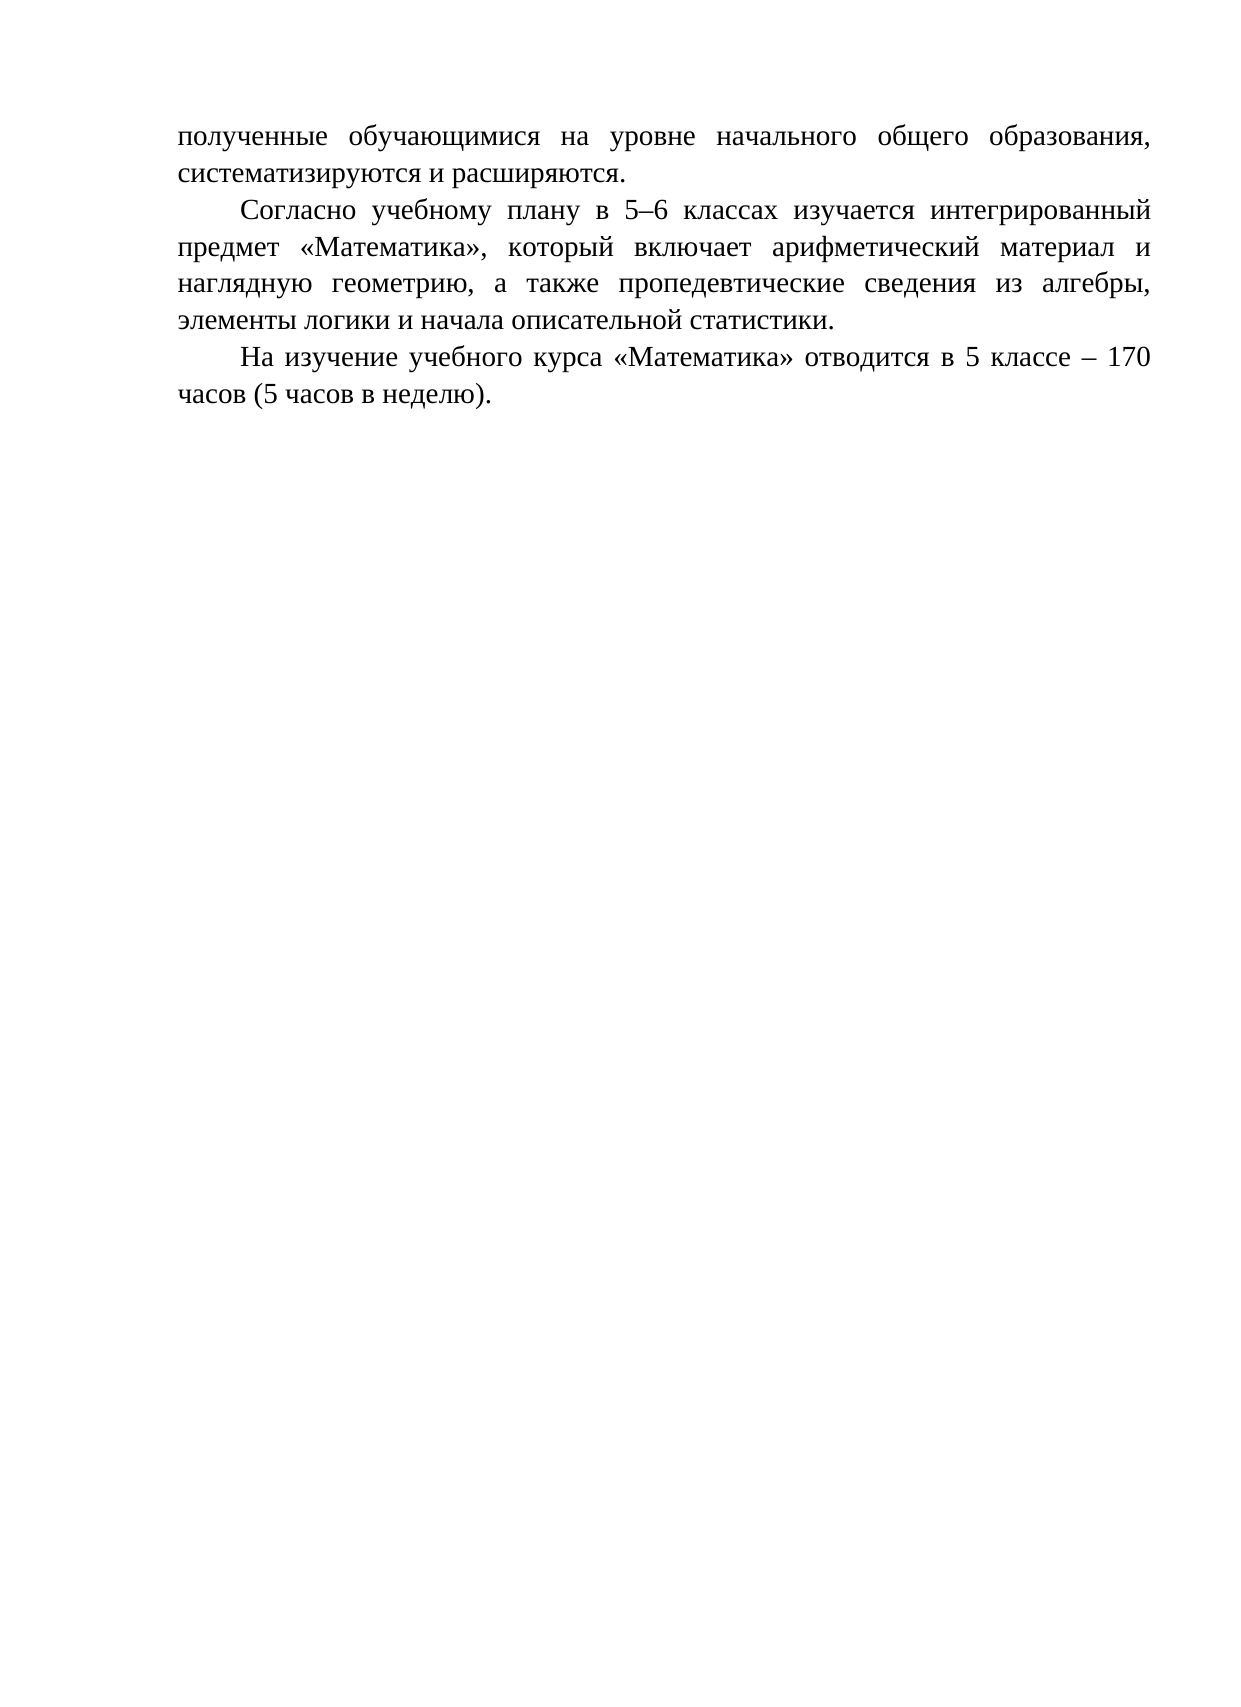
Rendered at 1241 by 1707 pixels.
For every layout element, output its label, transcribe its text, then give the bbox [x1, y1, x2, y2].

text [177, 118, 1152, 188]
text На изучение учебного курса «Математика» отводится в 5 классе – 170 часов (5 часов в неделю). [177, 339, 1152, 410]
text Согласно учебному плану в 5–6 классах изучается интегрированный предмет «Математика», который включает арифметический материал и наглядную геометрию, а также пропедевтические сведения из алгебры, элементы логики и начала описательной статистики. [177, 192, 1152, 336]
